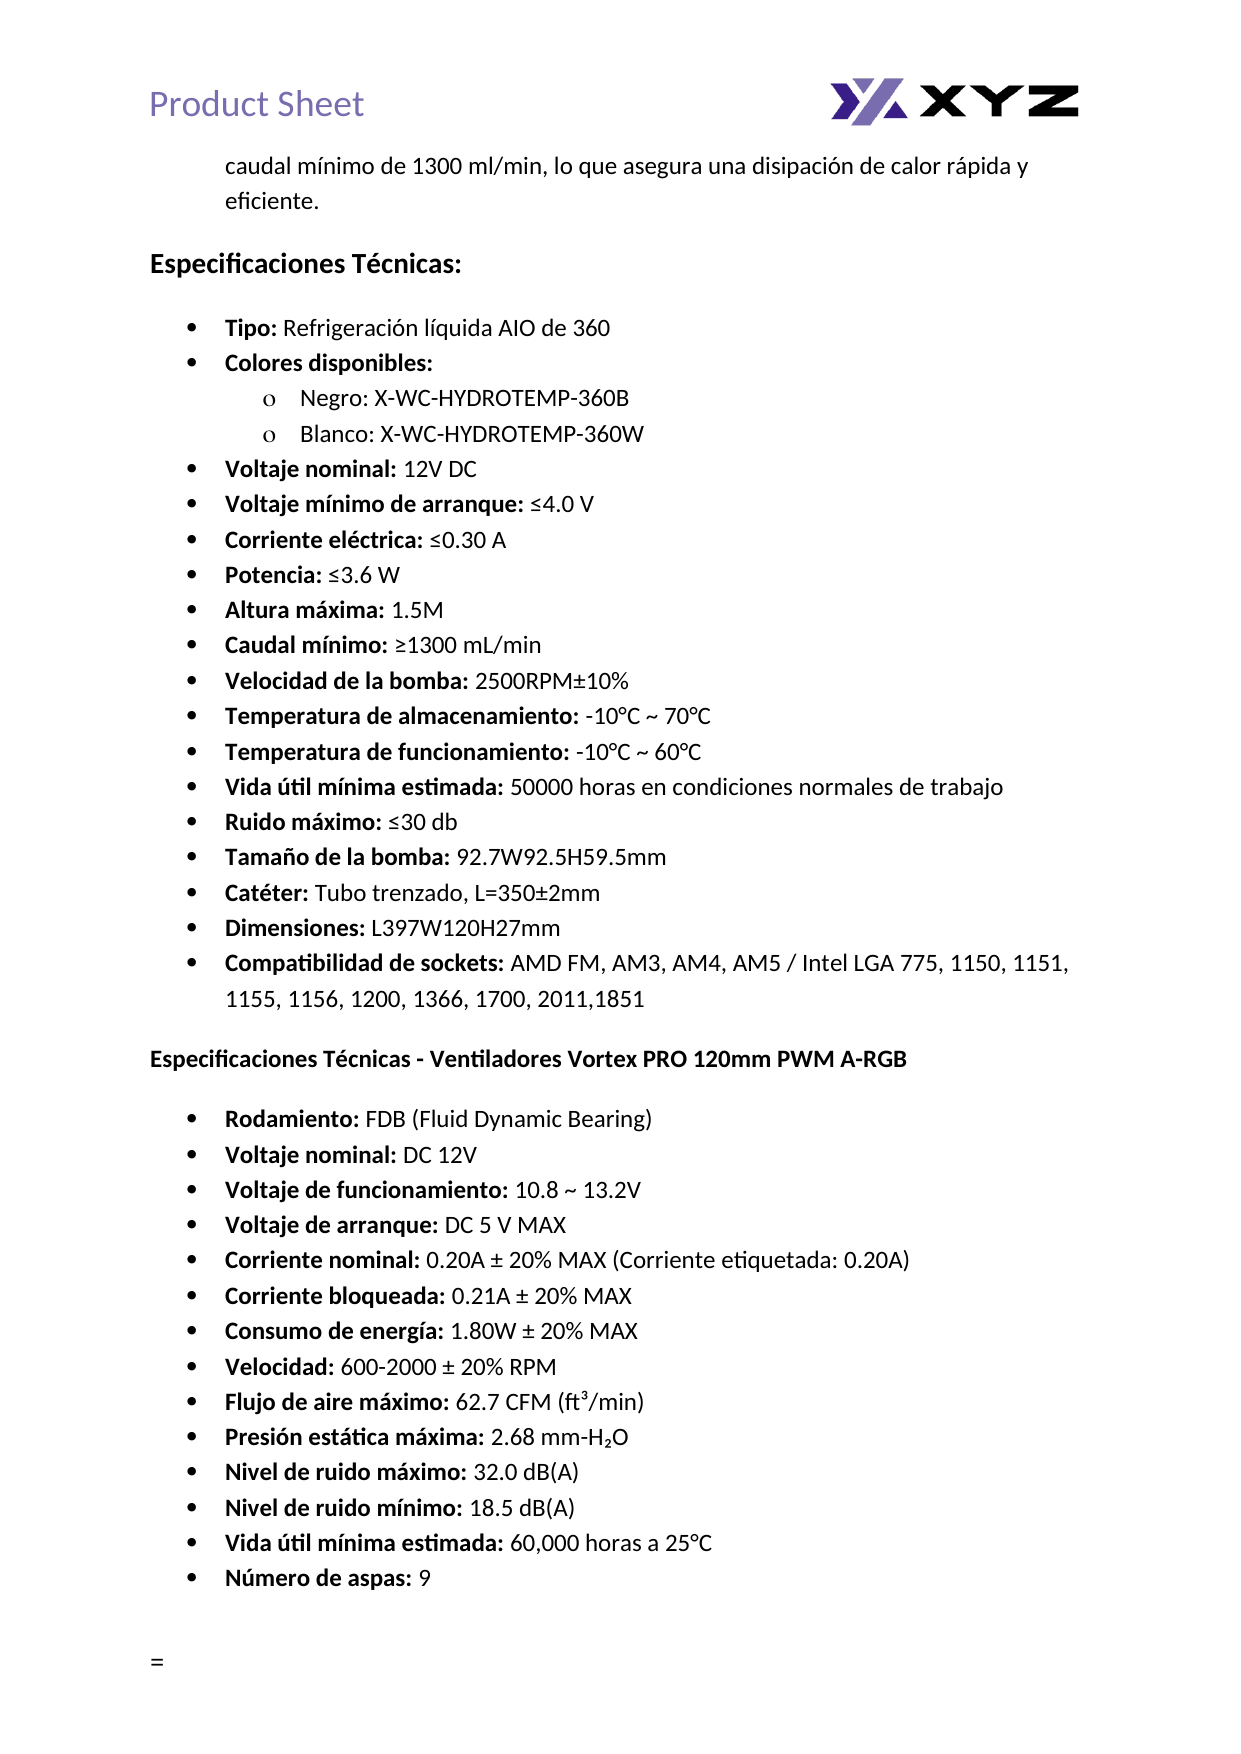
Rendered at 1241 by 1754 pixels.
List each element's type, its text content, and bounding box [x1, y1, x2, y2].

list Voltaje de arranque: DC 5 V MAX [187, 1209, 1090, 1240]
list Corriente nominal: 0.20A ± 20% MAX (Corriente etiquetada: 0.20A) [187, 1245, 1090, 1275]
list Vida útil mínima estimada: 50000 horas en condiciones normales de trabajo [187, 771, 1090, 801]
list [187, 150, 1090, 216]
list Voltaje nominal: DC 12V [187, 1139, 1090, 1169]
list Altura máxima: 1.5M [187, 594, 1090, 625]
text Especificaciones Técnicas - Ventiladores Vortex PRO 120mm PWM A-RGB [150, 1043, 1090, 1074]
list Voltaje nominal: 12V DC [187, 453, 1090, 484]
list Ruido máximo: ≤30 db [187, 806, 1090, 837]
list Blanco: X-WC-HYDROTEMP-360W [262, 418, 1090, 448]
list Corriente bloqueada: 0.21A ± 20% MAX [187, 1280, 1090, 1311]
list Rodamiento: FDB (Fluid Dynamic Bearing) [187, 1103, 1090, 1134]
list Consumo de energía: 1.80W ± 20% MAX [187, 1315, 1090, 1346]
list Catéter: Tubo trenzado, L=350±2mm [187, 877, 1090, 907]
list Temperatura de almacenamiento: -10°C ~ 70°C [187, 700, 1090, 731]
list Tamaño de la bomba: 92.7W92.5H59.5mm [187, 842, 1090, 872]
list Presión estática máxima: 2.68 mm-H₂O [187, 1421, 1090, 1452]
list Vida útil mínima estimada: 60,000 horas a 25°C [187, 1527, 1090, 1558]
list Nivel de ruido mínimo: 18.5 dB(A) [187, 1492, 1090, 1522]
list Nivel de ruido máximo: 32.0 dB(A) [187, 1457, 1090, 1487]
list Colores disponibles: [187, 347, 1090, 378]
text Especificaciones Técnicas: [150, 246, 1090, 281]
list Corriente eléctrica: ≤0.30 A [187, 524, 1090, 554]
list Velocidad: 600-2000 ± 20% RPM [187, 1351, 1090, 1381]
picture [820, 66, 1091, 140]
list Compatibilidad de sockets: AMD FM, AM3, AM4, AM5 / Intel LGA 775, 1150, 1151, 1155, 1156, 1200, 1366, 1700, 2011,1851 [187, 947, 1090, 1013]
list Caudal mínimo: ≥1300 mL/min [187, 630, 1090, 660]
list Velocidad de la bomba: 2500RPM±10% [187, 665, 1090, 696]
list Dimensiones: L397W120H27mm [187, 912, 1090, 943]
list Temperatura de funcionamiento: -10°C ~ 60°C [187, 736, 1090, 766]
list Potencia: ≤3.6 W [187, 559, 1090, 589]
list Voltaje de funcionamiento: 10.8 ~ 13.2V [187, 1174, 1090, 1204]
list Voltaje mínimo de arranque: ≤4.0 V [187, 488, 1090, 519]
list Número de aspas: 9 [187, 1562, 1090, 1593]
list Negro: X-WC-HYDROTEMP-360B [262, 382, 1090, 413]
list Flujo de aire máximo: 62.7 CFM (ft³/min) [187, 1386, 1090, 1416]
list Tipo: Refrigeración líquida AIO de 360 [187, 312, 1090, 342]
